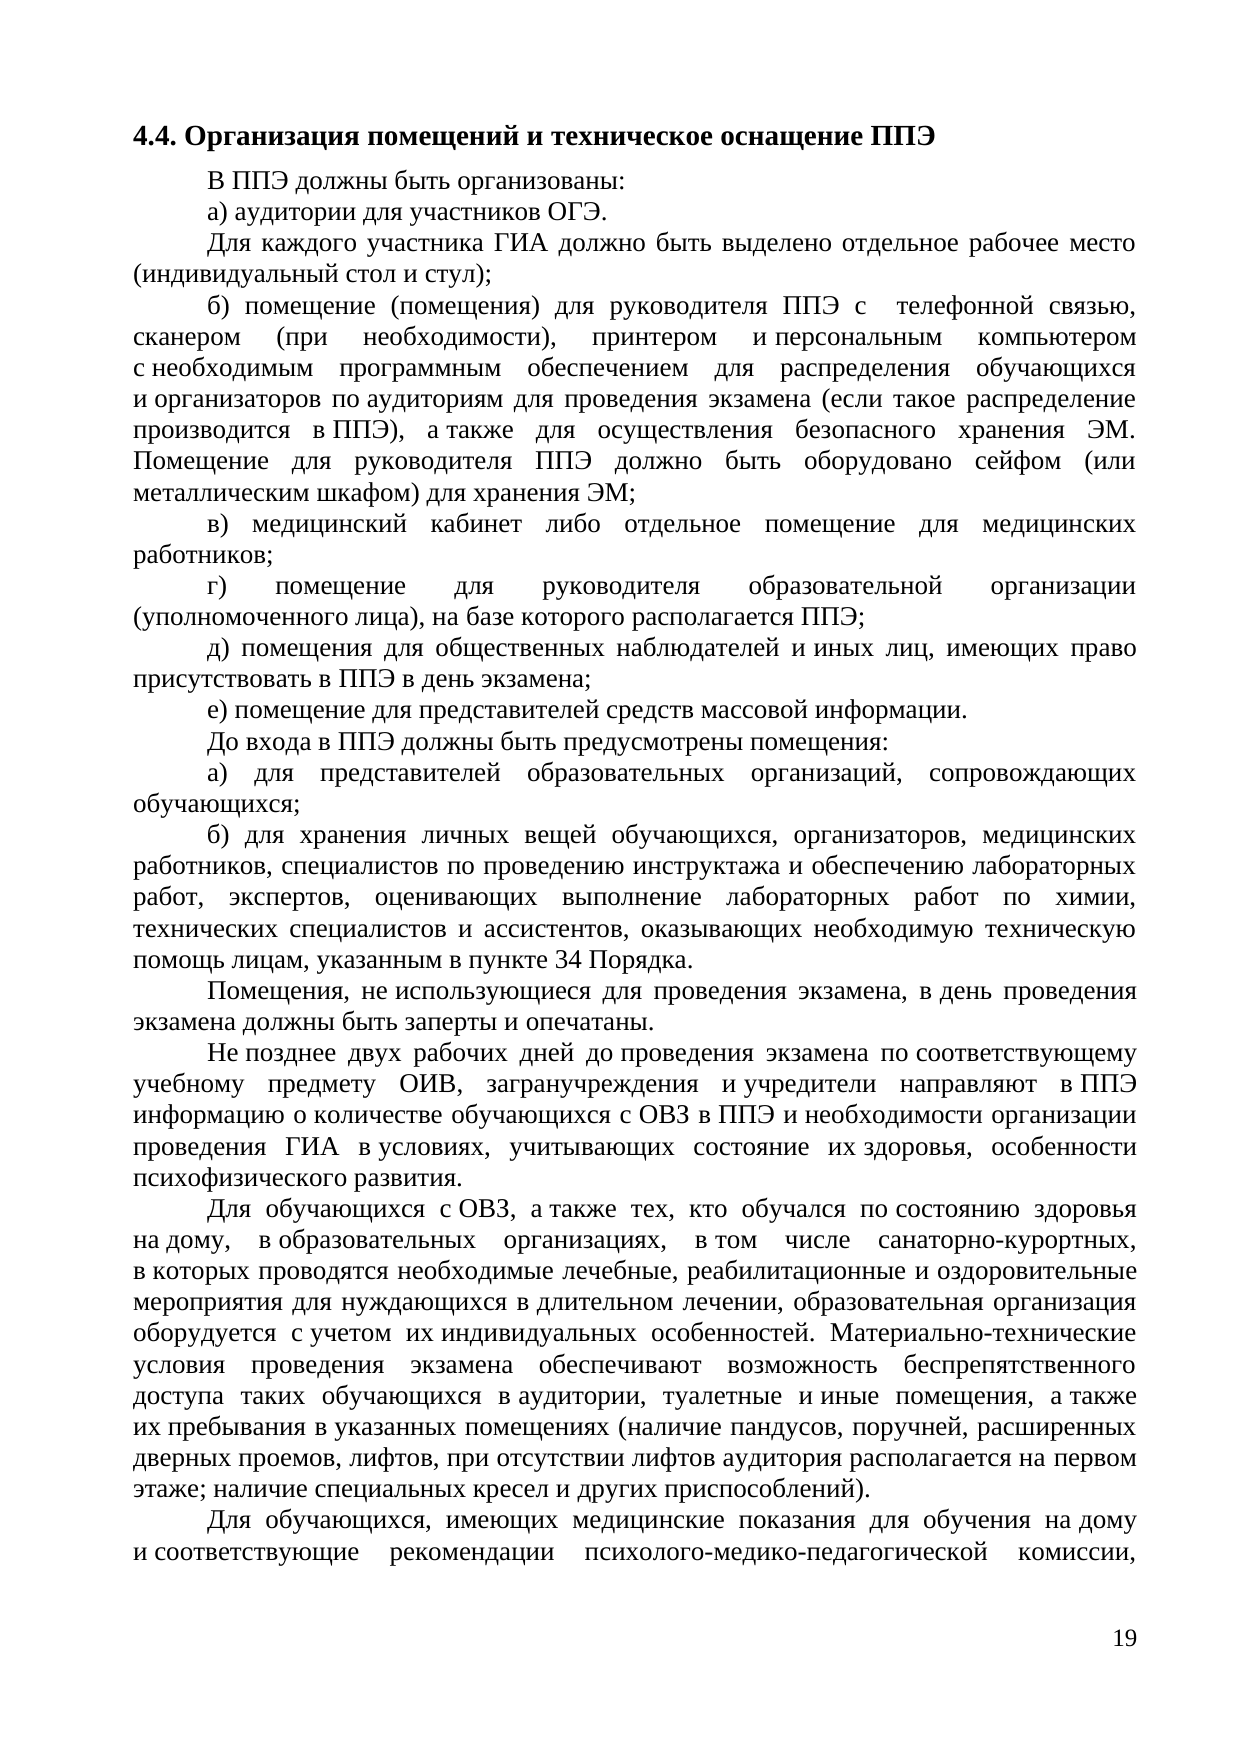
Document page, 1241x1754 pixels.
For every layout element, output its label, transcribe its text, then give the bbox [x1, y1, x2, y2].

text е) помещение для представителей средств массовой информации. [133, 694, 1137, 725]
text Не позднее двух рабочих дней до проведения экзамена по соответствующему учебному предмету ОИВ, загранучреждения и учредители направляют в ППЭ информацию о количестве обучающихся с ОВЗ в ППЭ и необходимости организации проведения ГИА в условиях, учитывающих состояние их здоровья, особенности психофизического развития. [133, 1036, 1137, 1192]
subtitle 4.4. Организация помещений и техническое оснащение ППЭ [133, 118, 1137, 152]
text Помещения, не использующиеся для проведения экзамена, в день проведения экзамена должны быть заперты и опечатаны. [133, 974, 1137, 1036]
text а) для представителей образовательных организаций, сопровождающих обучающихся; [133, 756, 1137, 818]
text г) помещение для руководителя образовательной организации (уполномоченного лица), на базе которого располагается ППЭ; [133, 569, 1137, 631]
text Для обучающихся с ОВЗ, а также тех, кто обучался по состоянию здоровья на дому, в образовательных организациях, в том числе санаторно-курортных, в которых проводятся необходимые лечебные, реабилитационные и оздоровительные мероприятия для нуждающихся в длительном лечении, образовательная организация оборудуется с учетом их индивидуальных особенностей. Материально-технические условия проведения экзамена обеспечивают возможность беспрепятственного доступа таких обучающихся в аудитории, туалетные и иные помещения, а также их пребывания в указанных помещениях (наличие пандусов, поручней, расширенных дверных проемов, лифтов, при отсутствии лифтов аудитория располагается на первом этаже; наличие специальных кресел и других приспособлений). [133, 1192, 1137, 1503]
text Для каждого участника ГИА должно быть выделено отдельное рабочее место (индивидуальный стол и стул); [133, 226, 1137, 289]
text а) аудитории для участников ОГЭ. [133, 195, 1137, 226]
text в) медицинский кабинет либо отдельное помещение для медицинских работников; [133, 507, 1137, 569]
text б) помещение (помещения) для руководителя ППЭ с телефонной связью, сканером (при необходимости), принтером и персональным компьютером с необходимым программным обеспечением для распределения обучающихся и организаторов по аудиториям для проведения экзамена (если такое распределение производится в ППЭ), а также для осуществления безопасного хранения ЭМ. Помещение для руководителя ППЭ должно быть оборудовано сейфом (или металлическим шкафом) для хранения ЭМ; [133, 289, 1137, 507]
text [133, 1503, 1137, 1566]
text В ППЭ должны быть организованы: [133, 164, 1137, 195]
text б) для хранения личных вещей обучающихся, организаторов, медицинских работников, специалистов по проведению инструктажа и обеспечению лабораторных работ, экспертов, оценивающих выполнение лабораторных работ по химии, технических специалистов и ассистентов, оказывающих необходимую техническую помощь лицам, указанным в пункте 34 Порядка. [133, 818, 1137, 974]
text До входа в ППЭ должны быть предусмотрены помещения: [133, 725, 1137, 756]
text д) помещения для общественных наблюдателей и иных лиц, имеющих право присутствовать в ППЭ в день экзамена; [133, 631, 1137, 694]
